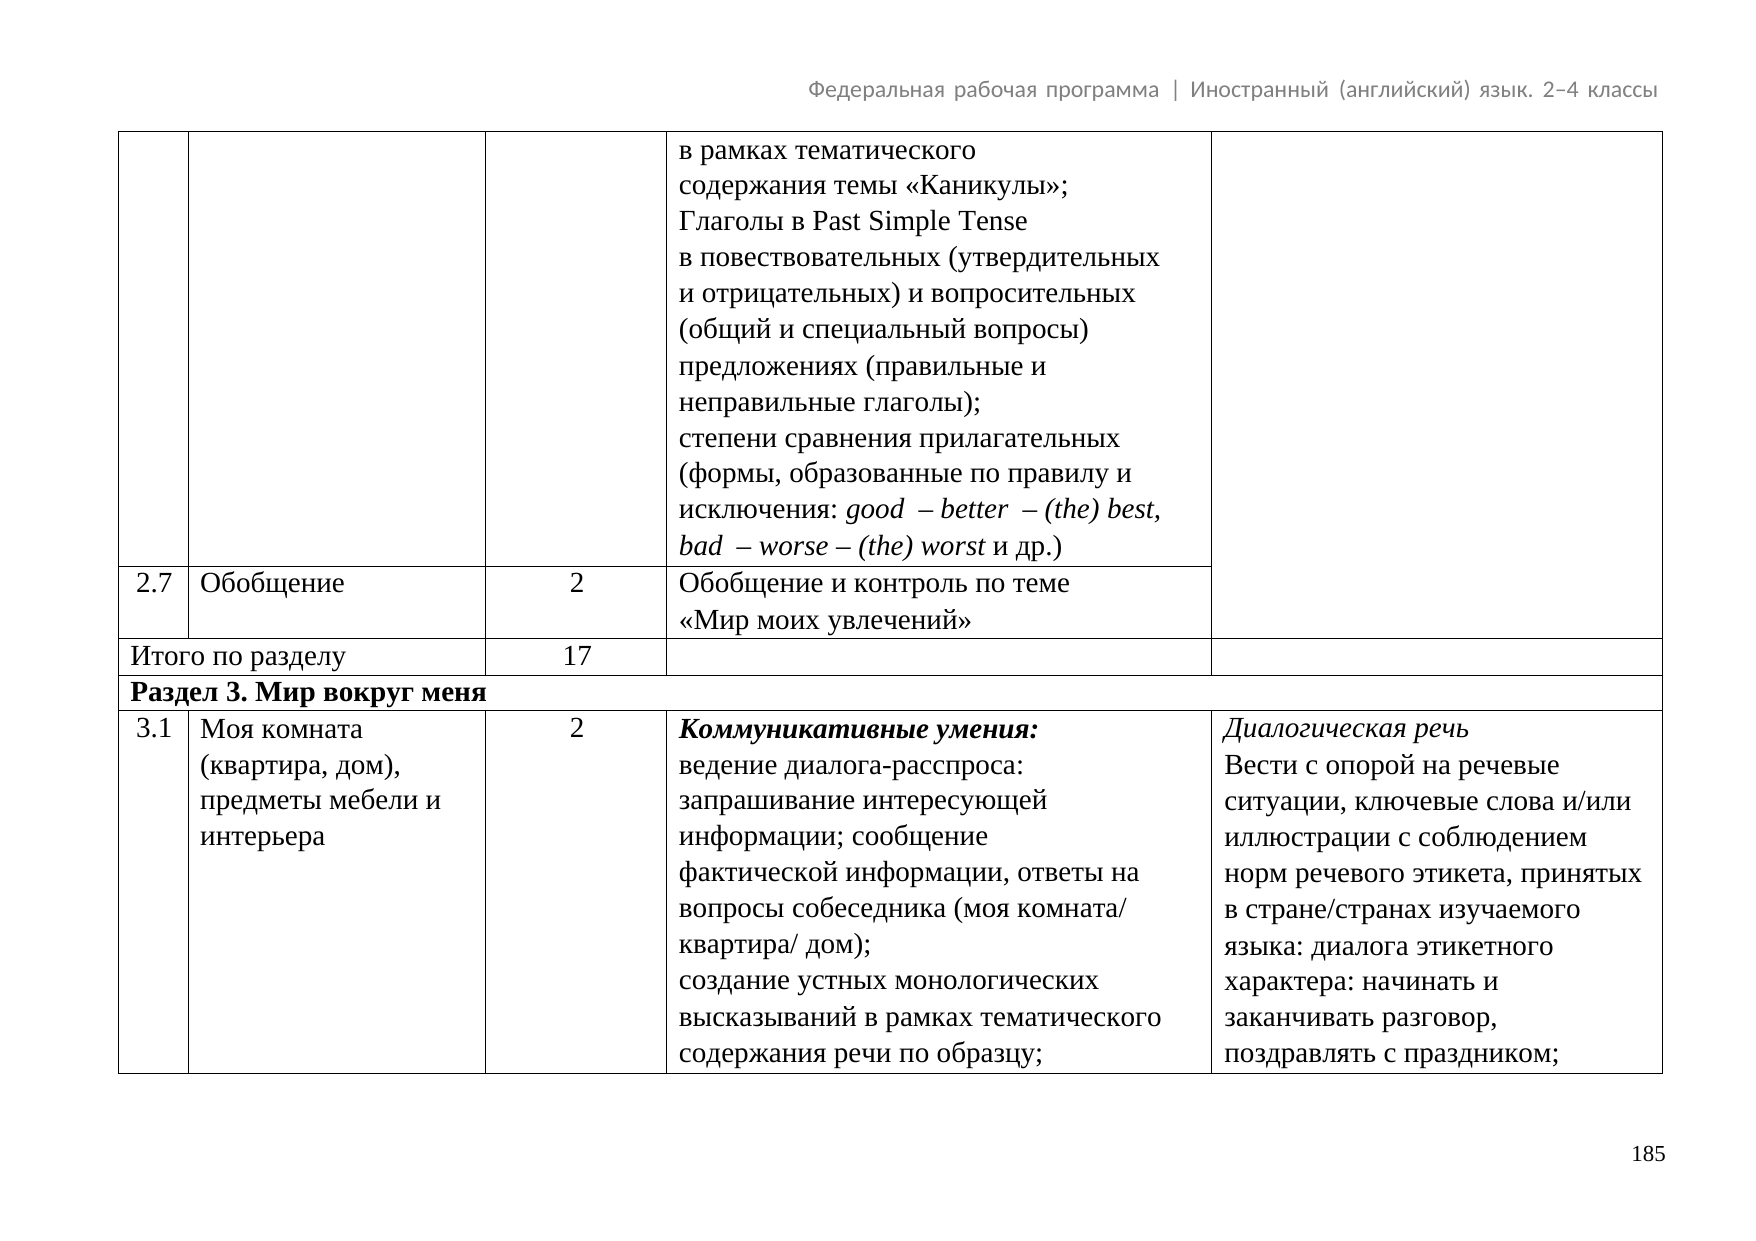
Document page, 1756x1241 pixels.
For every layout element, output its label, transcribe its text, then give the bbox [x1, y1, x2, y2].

table_header [486, 132, 666, 566]
table_cell Итого по разделу [119, 639, 485, 674]
table_header в рамках тематического содержания темы «Каникулы»; Глаголы в Past Simple Tense в повествовательных (утвердительных и отрицательных) и вопросительных (общий и специальный вопросы) предложениях (правильные и неправильные глаголы); степени сравнения прилагательных (формы, образованные по правилу и исключения: good – better – (the) best, bad – worse – (the) worst и др.) [667, 132, 1211, 566]
table_cell 3.1 [119, 711, 188, 1073]
table_cell 2 [486, 567, 666, 638]
table_cell Раздел 3. Мир вокруг меня [119, 676, 1662, 710]
table_cell Диалогическая речь Вести с опорой на речевые ситуации, ключевые слова и/или иллюстрации с соблюдением норм речевого этикета, принятых в стране/странах изучаемого языка: диалога этикетного характера: начинать и заканчивать разговор, поздравлять с праздником; [1212, 711, 1662, 1073]
table_cell 2 [486, 711, 666, 1073]
table_cell [1212, 639, 1662, 674]
table_cell [667, 639, 1211, 674]
table_cell 2.7 [119, 567, 188, 638]
table_cell Обобщение [189, 567, 485, 638]
table_header [1212, 132, 1662, 638]
table_cell Моя комната (квартира, дом), предметы мебели и интерьера [189, 711, 485, 1073]
table_header [119, 132, 188, 566]
table_header [189, 132, 485, 566]
table_cell Обобщение и контроль по теме «Мир моих увлечений» [667, 567, 1211, 638]
table_cell Коммуникативные умения: ведение диалога-расспроса: запрашивание интересующей информации; сообщение фактической информации, ответы на вопросы собеседника (моя комната/ квартира/ дом); создание устных монологических высказываний в рамках тематического содержания речи по образцу; [667, 711, 1211, 1073]
table_cell 17 [486, 639, 666, 674]
